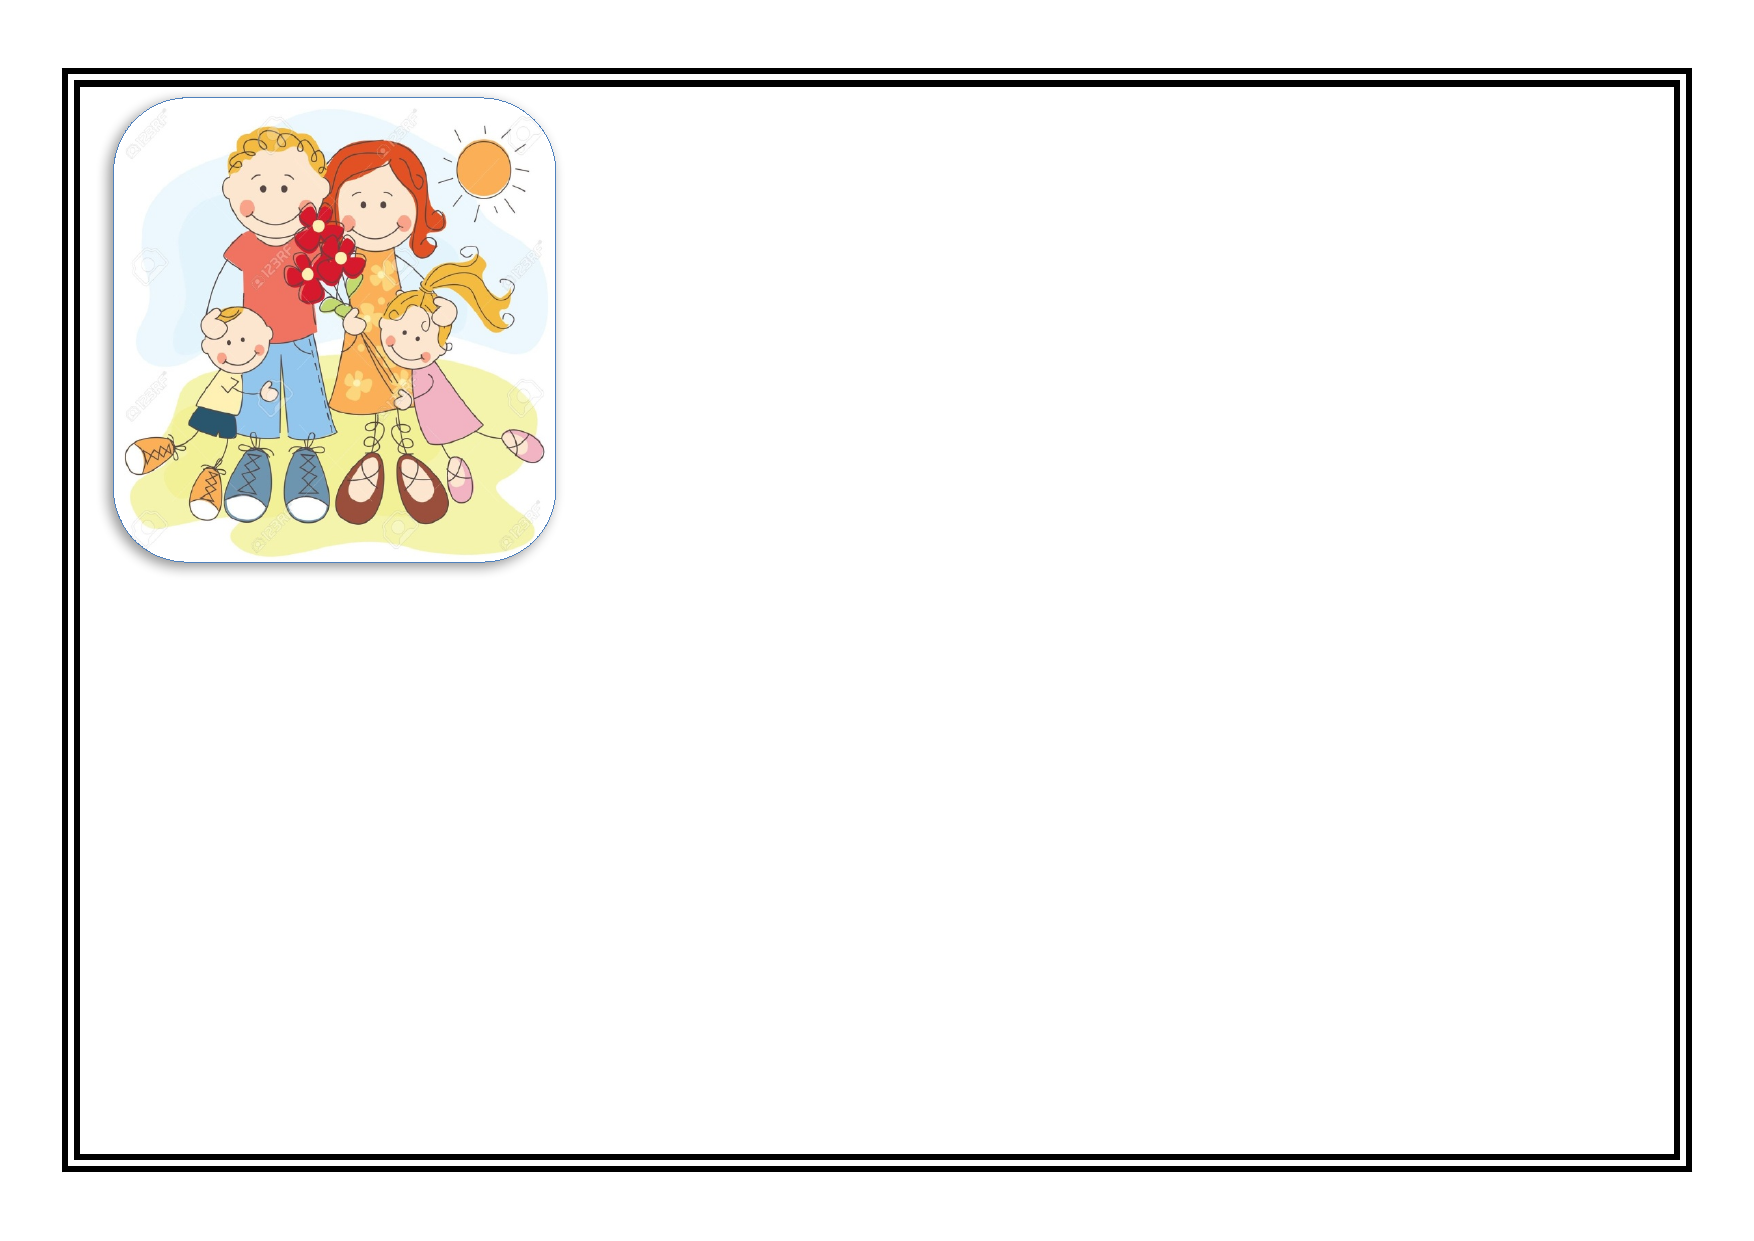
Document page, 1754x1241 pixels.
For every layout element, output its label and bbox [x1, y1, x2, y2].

picture [113, 97, 556, 562]
